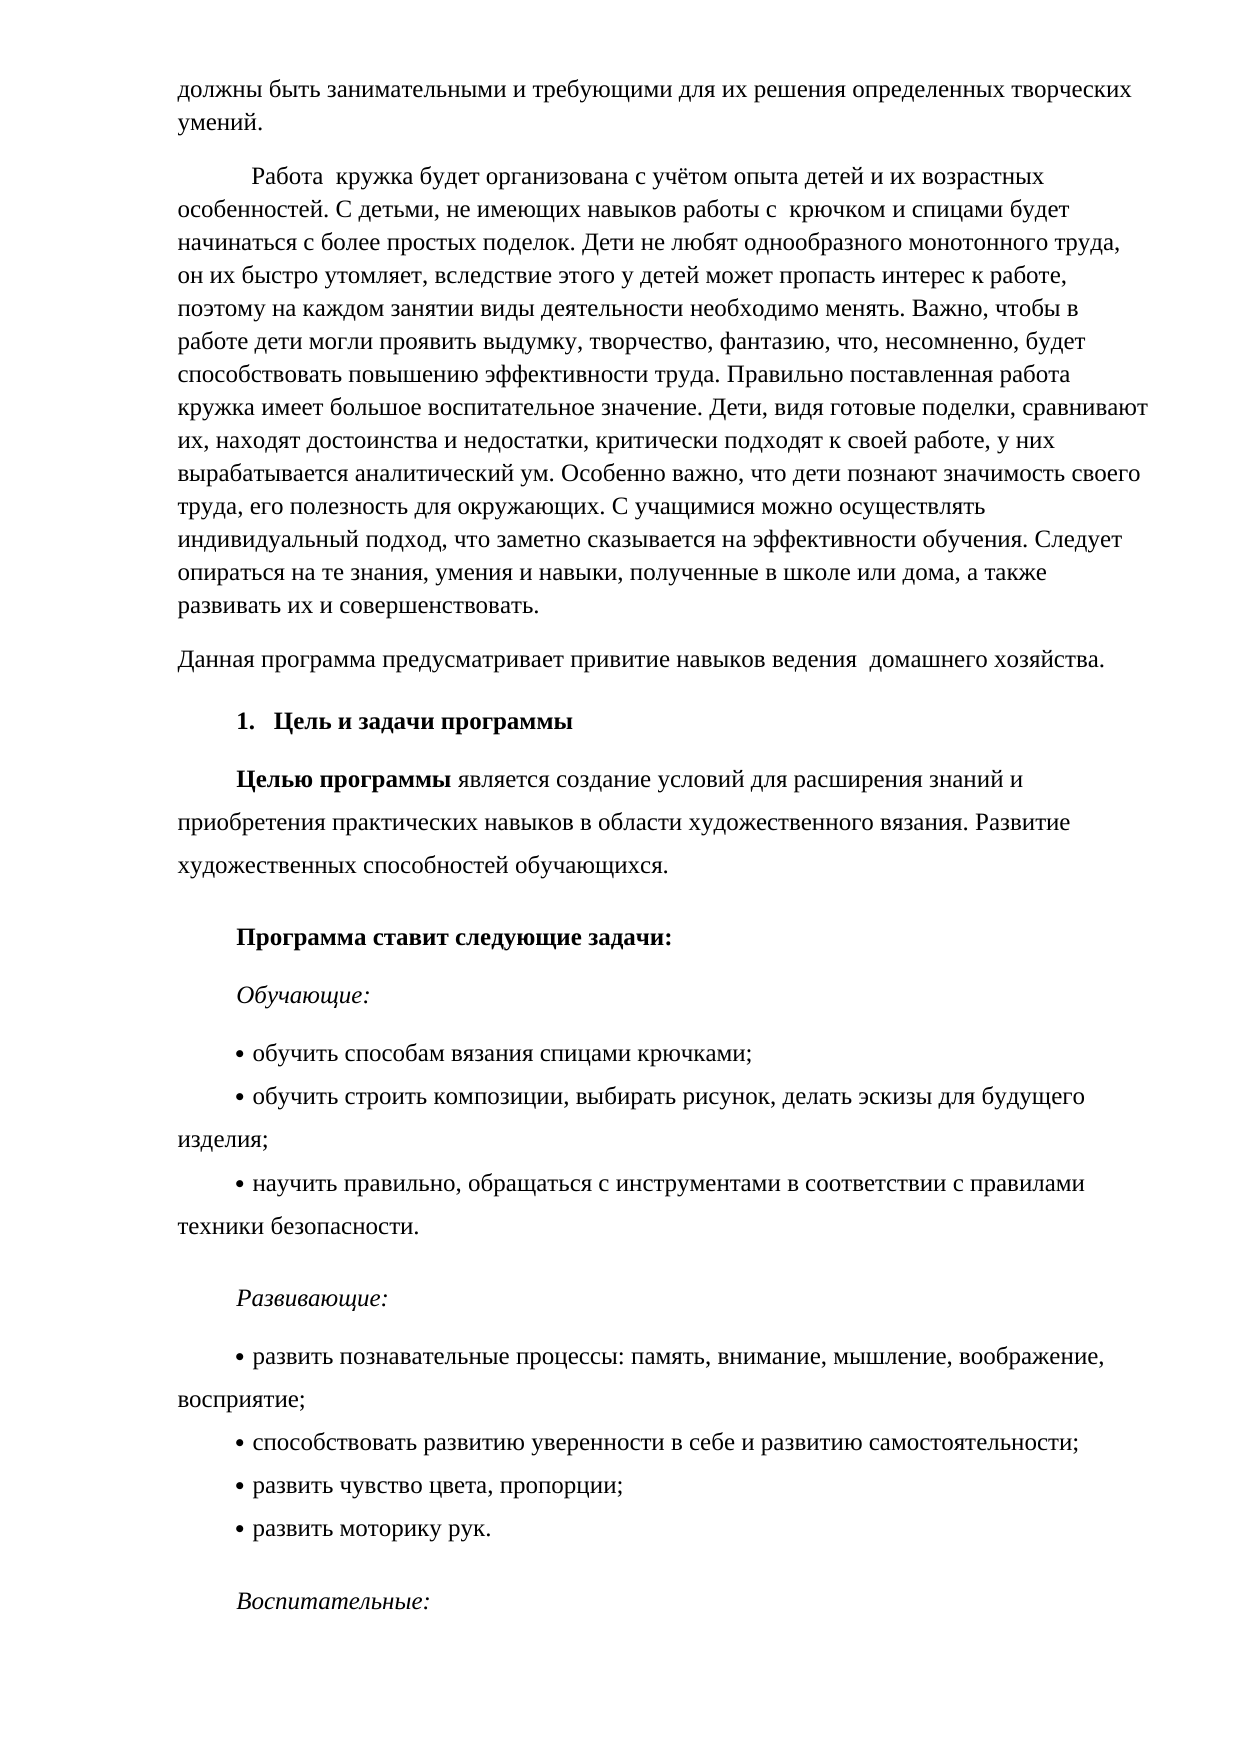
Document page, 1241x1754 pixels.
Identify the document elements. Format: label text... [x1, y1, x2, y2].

list развить моторику рук. [177, 1513, 1152, 1542]
text Воспитательные: [177, 1586, 1152, 1614]
list обучить строить композиции, выбирать рисунок, делать эскизы для будущего изделия; [177, 1081, 1152, 1153]
text Обучающие: [177, 980, 1152, 1009]
list Цель и задачи программы [236, 706, 1152, 735]
list развить познавательные процессы: память, внимание, мышление, воображение, восприятие; [177, 1341, 1152, 1413]
list способствовать развитию уверенности в себе и развитию самостоятельности; [177, 1427, 1152, 1456]
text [177, 74, 1152, 136]
list научить правильно, обращаться с инструментами в соответствии с правилами техники безопасности. [177, 1168, 1152, 1239]
text Программа ставит следующие задачи: [177, 922, 1152, 951]
text Развивающие: [177, 1283, 1152, 1312]
list обучить способам вязания спицами крючками; [177, 1038, 1152, 1067]
list развить чувство цвета, пропорции; [177, 1470, 1152, 1499]
text Работа кружка будет организована с учётом опыта детей и их возрастных особенностей. С детьми, не имеющих навыков работы с крючком и спицами будет начинаться с более простых поделок. Дети не любят однообразного монотонного труда, он их быстро утомляет, вследствие этого у детей может пропасть интерес к работе, поэтому на каждом занятии виды деятельности необходимо менять. Важно, чтобы в работе дети могли проявить выдумку, творчество, фантазию, что, несомненно, будет способствовать повышению эффективности труда. Правильно поставленная работа кружка имеет большое воспитательное значение. Дети, видя готовые поделки, сравнивают их, находят достоинства и недостатки, критически подходят к своей работе, у них вырабатывается аналитический ум. Особенно важно, что дети познают значимость своего труда, его полезность для окружающих. С учащимися можно осуществлять индивидуальный подход, что заметно сказывается на эффективности обучения. Следует опираться на те знания, умения и навыки, полученные в школе или дома, а также развивать их и совершенствовать. [177, 161, 1152, 619]
text Данная программа предусматривает привитие навыков ведения домашнего хозяйства. [177, 644, 1152, 673]
text Целью программы является создание условий для расширения знаний и приобретения практических навыков в области художественного вязания. Развитие художественных способностей обучающихся. [177, 764, 1152, 879]
